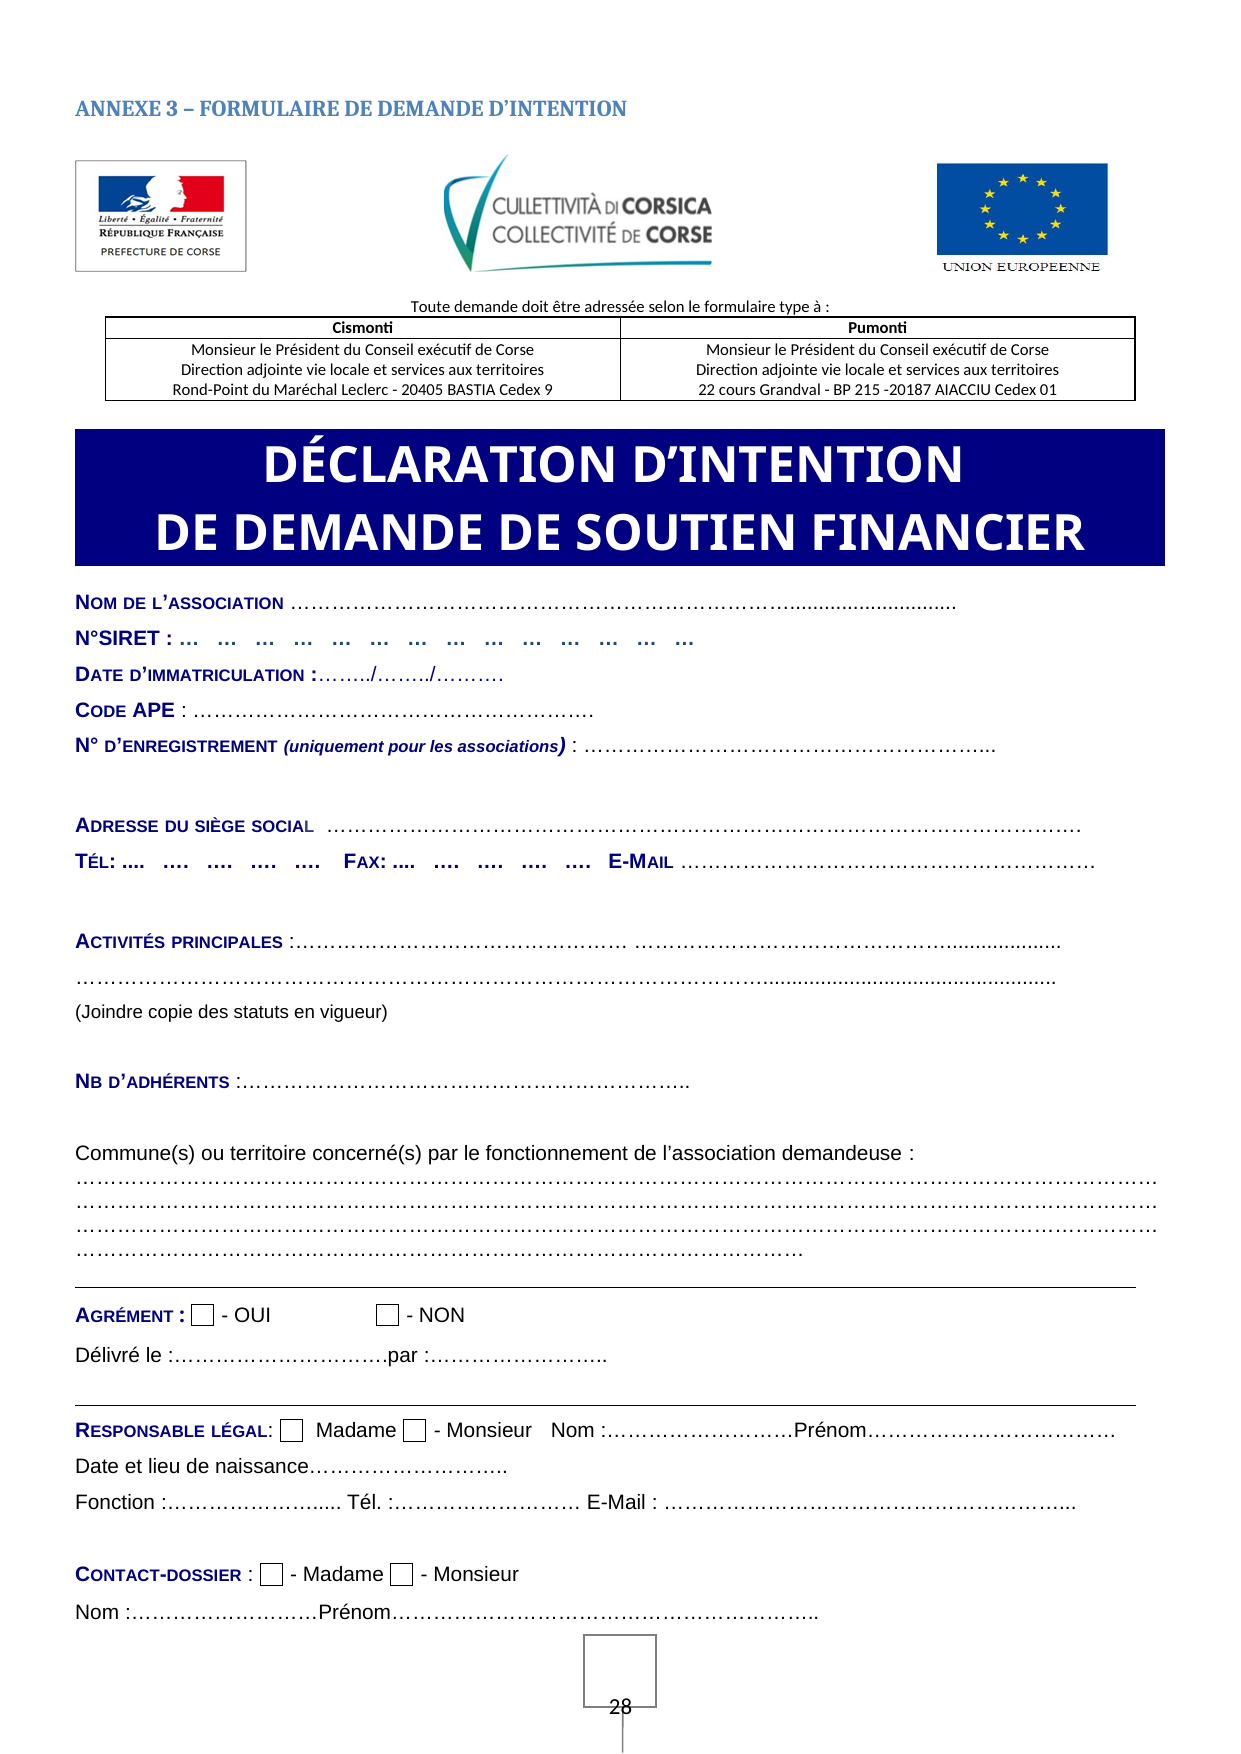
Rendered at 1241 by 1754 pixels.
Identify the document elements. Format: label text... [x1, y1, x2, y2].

table_header Pumonti [621, 318, 1134, 338]
text Nom de l’association ………………………………………………………………............................. N°SIRET : … … … … … … … … … … … … … … Date d’immatriculation :……../……../………. Code APE : …………………………………………………. N° d’enregistrement (uniquement pour les associations) : …………………………………………………... [75, 589, 1136, 799]
text Nb d’adhérents :……………………………………………………….. [75, 1069, 1136, 1093]
text Adresse du siège social ………………………………………………………………………………………………. [75, 813, 1136, 837]
text Contact-dossier : - Madame - Monsieur [75, 1562, 1136, 1586]
text Commune(s) ou territoire concerné(s) par le fonctionnement de l’association demandeuse : …………………………………………………………………………………………………………………………………………………………………………………………………………………………………………………………………………………………………………………………………………………………………………………………………………………………………………………………………………………………………………………………… [75, 1141, 1165, 1261]
picture [443, 154, 712, 272]
text Fonction :…………………..... Tél. :……………………… E-Mail : …………………………………………………... [75, 1490, 1136, 1514]
picture [935, 161, 1111, 273]
text Nom :………………………Prénom…………………………………………………….. [75, 1600, 1136, 1624]
text DéCLARATION D’INTENTION DE DEMANDE DE SOUTIEN FINANCIER [75, 429, 1165, 566]
text Responsable légal: Madame - Monsieur Nom :………………………Prénom………………………………Date et lieu de naissance……………………….. [75, 1418, 1136, 1478]
text Tél: .... …. …. …. …. Fax: .... …. …. …. …. E-Mail …………………………………………………… [75, 849, 1136, 915]
subtitle ANNEXE 3 – FORMULAIRE DE DEMANDE D’INTENTION [75, 96, 1165, 122]
picture [75, 160, 247, 272]
text Agrément : - OUI - NON [75, 1300, 1136, 1328]
table_header Cismonti [106, 318, 620, 338]
text Toute demande doit être adressée selon le formulaire type à : [75, 296, 1165, 316]
table_cell Monsieur le Président du Conseil exécutif de Corse Direction adjointe vie locale et services aux territoires 22 cours Grandval - BP 215 -20187 AIACCIU Cedex 01 [621, 339, 1134, 400]
text Activités principales :………………………………………… ……………………………………….................... ………………………………………………………………………………………................................................... [75, 929, 1136, 989]
text (Joindre copie des statuts en vigueur) [75, 1001, 1136, 1022]
text Délivré le :………………………….par :…………………….. [75, 1343, 1136, 1367]
table_cell Monsieur le Président du Conseil exécutif de Corse Direction adjointe vie locale et services aux territoires Rond-Point du Maréchal Leclerc - 20405 BASTIA Cedex 9 [106, 339, 620, 400]
